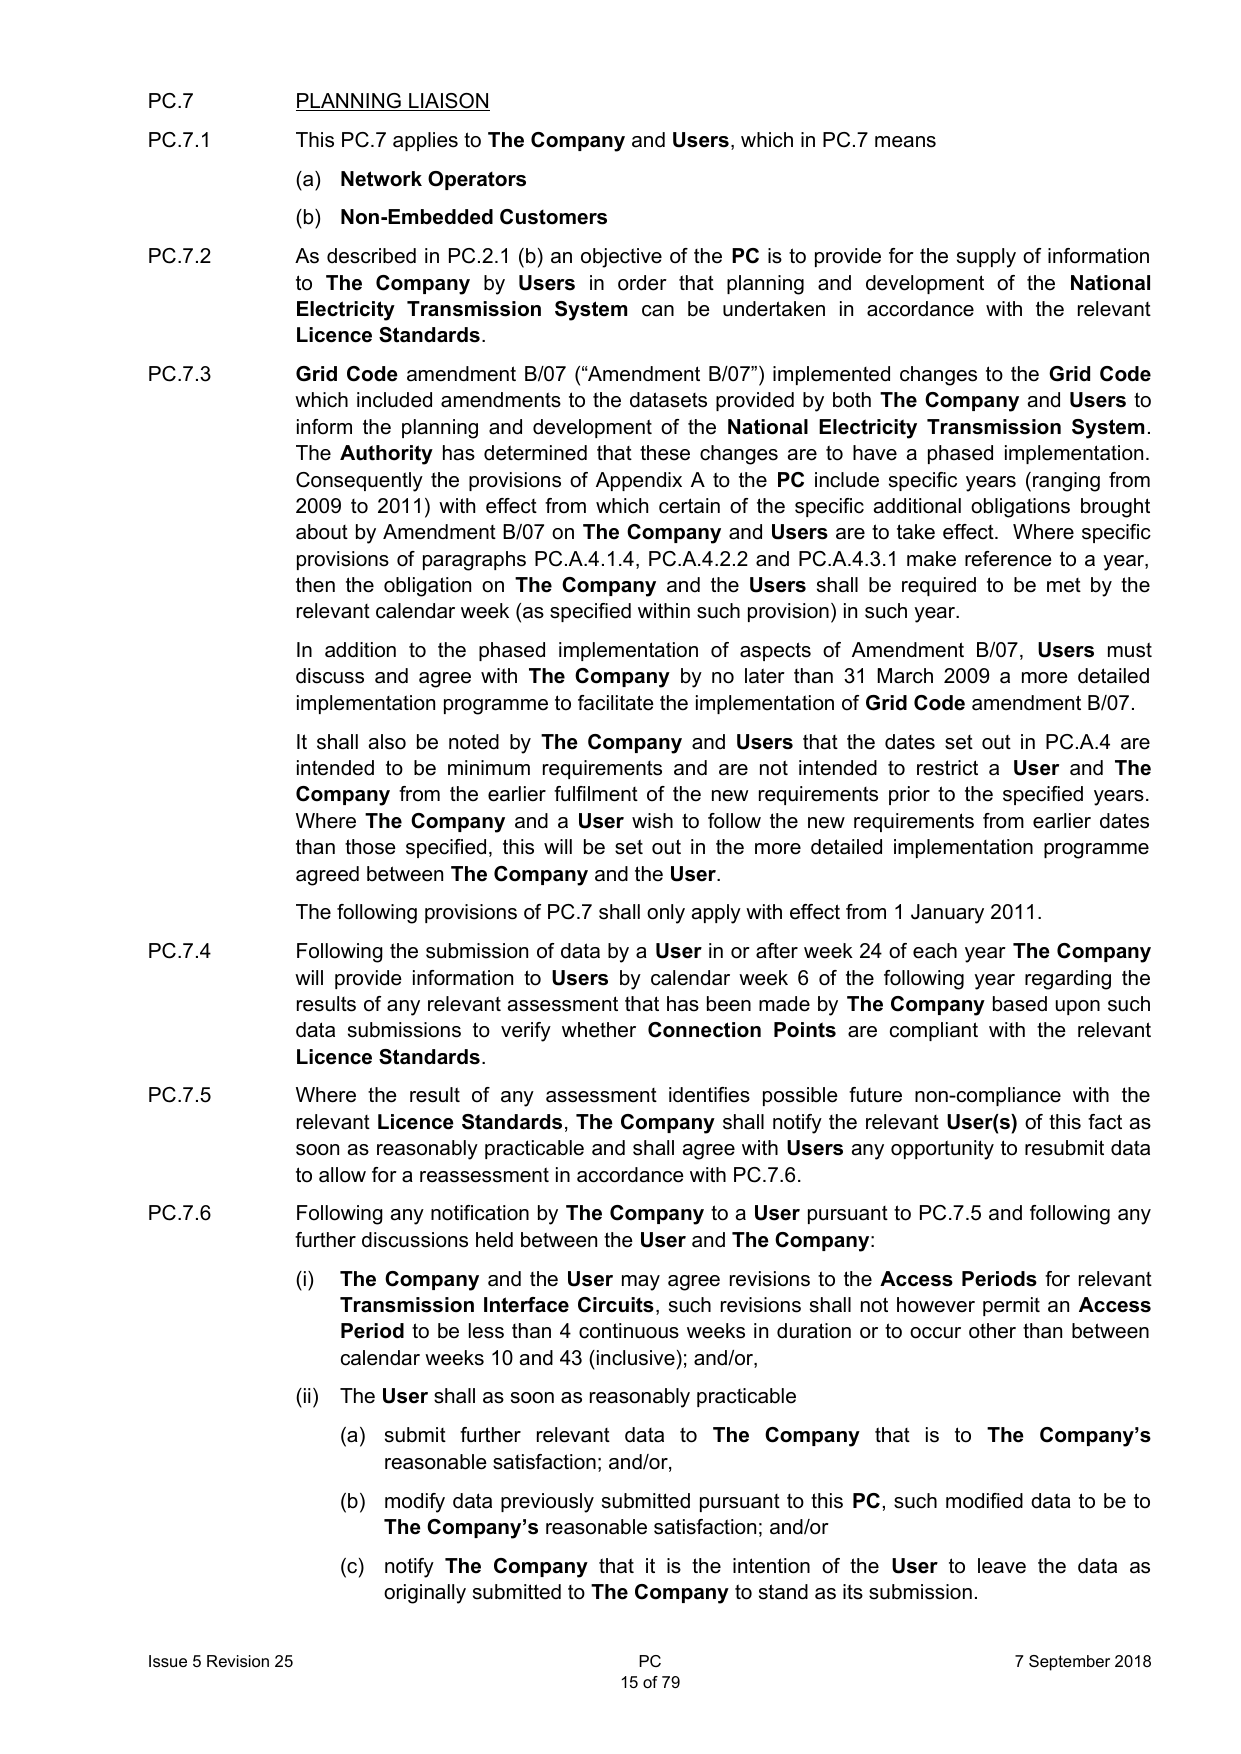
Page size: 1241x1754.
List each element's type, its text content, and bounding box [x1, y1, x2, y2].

text The following provisions of PC.7 shall only apply with effect from 1 January 2011. [148, 900, 1152, 924]
text (i) The Company and the User may agree revisions to the Access Periods for relevant Transmission Interface Circuits, such revisions shall not however permit an Access Period to be less than 4 continuous weeks in duration or to occur other than between calendar weeks 10 and 43 (inclusive); and/or, [295, 1266, 1152, 1369]
text (a) Network Operators [295, 166, 1152, 190]
text PC.7.2 As described in PC.2.1 (b) an objective of the PC is to provide for the supply of information to The Company by Users in order that planning and development of the National Electricity Transmission System can be undertaken in accordance with the relevant Licence Standards. [148, 244, 1152, 347]
text PC.7.5 Where the result of any assessment identifies possible future non-compliance with the relevant Licence Standards, The Company shall notify the relevant User(s) of this fact as soon as reasonably practicable and shall agree with Users any opportunity to resubmit data to allow for a reassessment in accordance with PC.7.6. [148, 1083, 1152, 1186]
text PC.7.3 Grid Code amendment B/07 (“Amendment B/07”) implemented changes to the Grid Code which included amendments to the datasets provided by both The Company and Users to inform the planning and development of the National Electricity Transmission System. The Authority has determined that these changes are to have a phased implementation. Consequently the provisions of Appendix A to the PC include specific years (ranging from 2009 to 2011) with effect from which certain of the specific additional obligations brought about by Amendment B/07 on The Company and Users are to take effect. Where specific provisions of paragraphs PC.A.4.1.4, PC.A.4.2.2 and PC.A.4.3.1 make reference to a year, then the obligation on The Company and the Users shall be required to be met by the relevant calendar week (as specified within such provision) in such year. [148, 362, 1152, 623]
text (ii) The User shall as soon as reasonably practicable [295, 1384, 1152, 1408]
text PC.7.6 Following any notification by The Company to a User pursuant to PC.7.5 and following any further discussions held between the User and The Company: [148, 1201, 1152, 1252]
text PC.7.4 Following the submission of data by a User in or after week 24 of each year The Company will provide information to Users by calendar week 6 of the following year regarding the results of any relevant assessment that has been made by The Company based upon such data submissions to verify whether Connection Points are compliant with the relevant Licence Standards. [148, 939, 1152, 1068]
text (c) notify The Company that it is the intention of the User to leave the data as originally submitted to The Company to stand as its submission. [340, 1554, 1152, 1604]
text (b) Non-Embedded Customers [295, 205, 1152, 229]
text In addition to the phased implementation of aspects of Amendment B/07, Users must discuss and agree with The Company by no later than 31 March 2009 a more detailed implementation programme to facilitate the implementation of Grid Code amendment B/07. [148, 638, 1152, 715]
text (b) modify data previously submitted pursuant to this PC, such modified data to be to The Company’s reasonable satisfaction; and/or [340, 1488, 1152, 1539]
text It shall also be noted by The Company and Users that the dates set out in PC.A.4 are intended to be minimum requirements and are not intended to restrict a User and The Company from the earlier fulfilment of the new requirements prior to the specified years. Where The Company and a User wish to follow the new requirements from earlier dates than those specified, this will be set out in the more detailed implementation programme agreed between The Company and the User. [148, 729, 1152, 885]
text PC.7 PLANNING LIAISON [148, 89, 1152, 113]
text PC.7.1 This PC.7 applies to The Company and Users, which in PC.7 means [148, 127, 1152, 151]
text (a) submit further relevant data to The Company that is to The Company’s reasonable satisfaction; and/or, [340, 1423, 1152, 1473]
